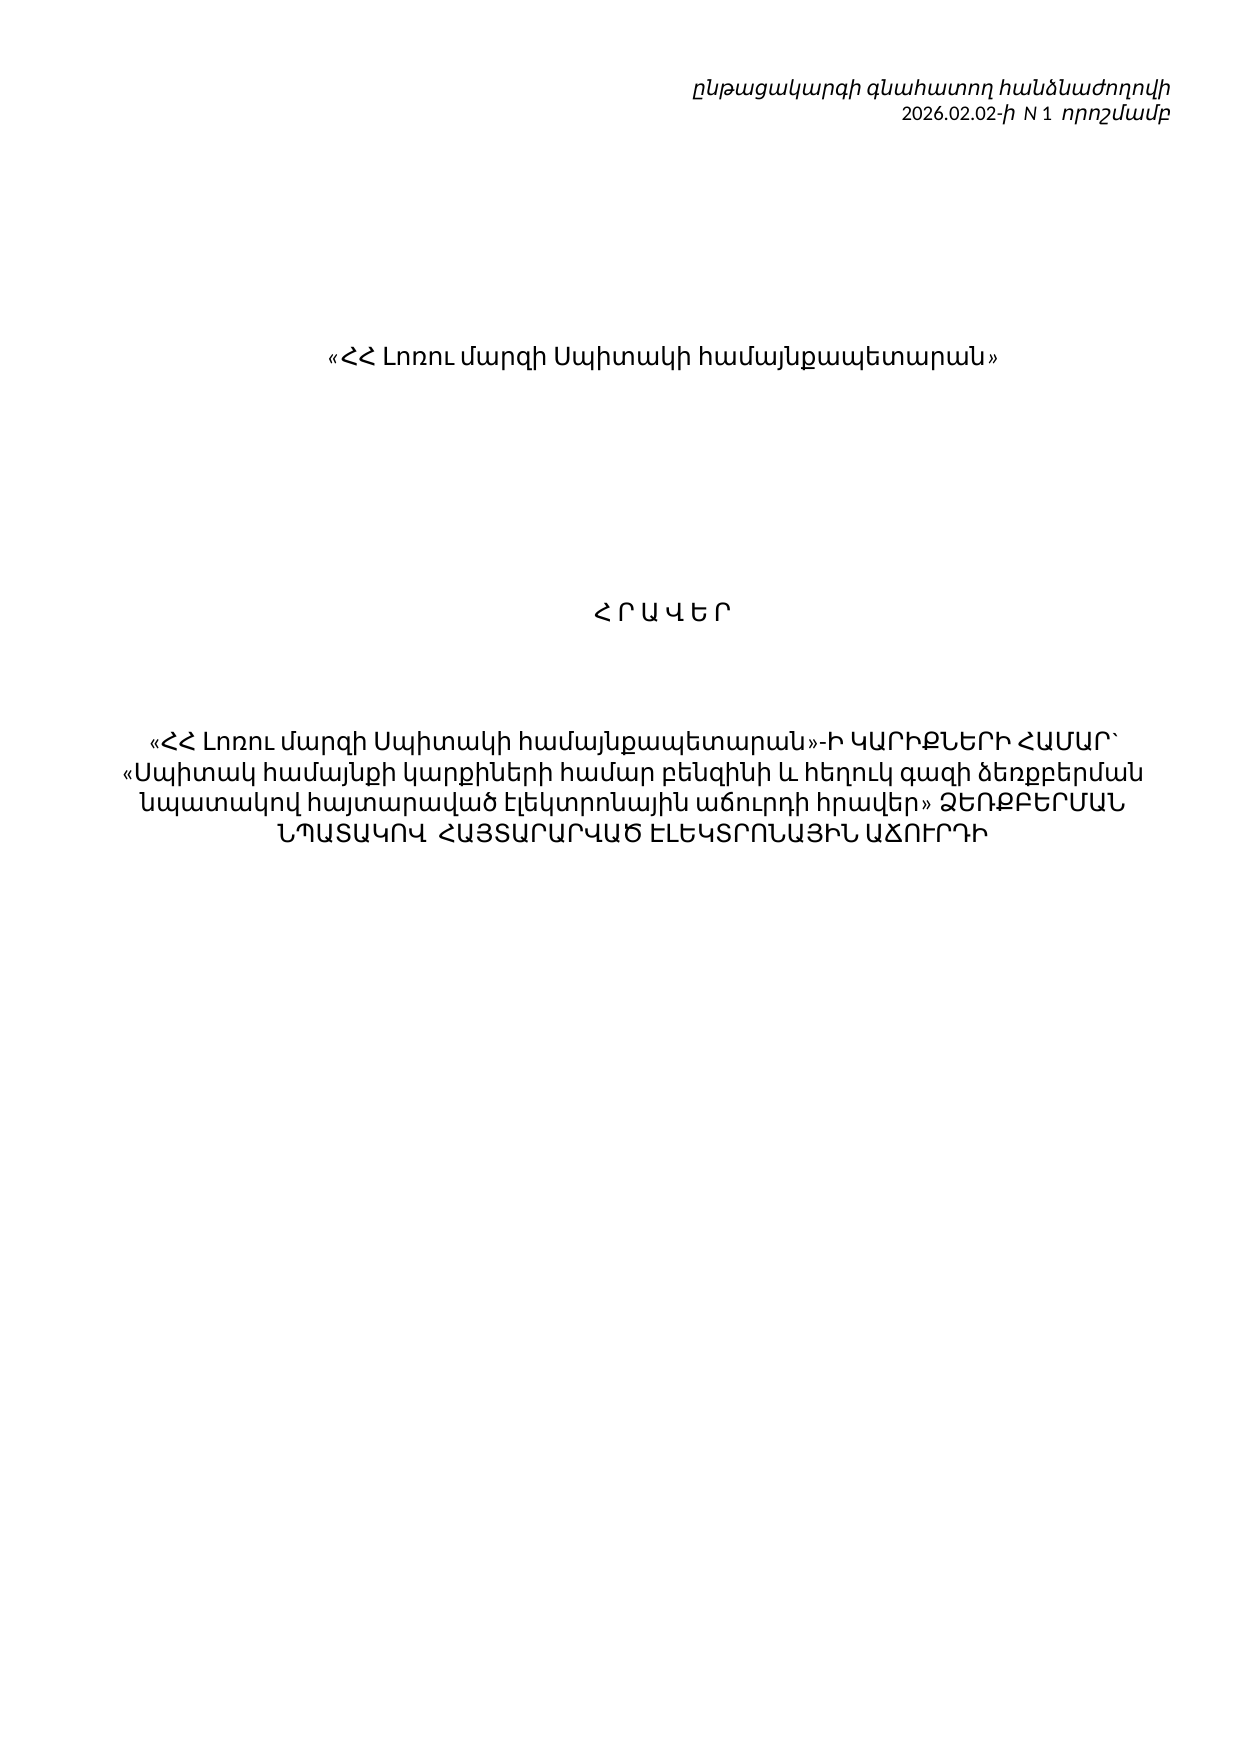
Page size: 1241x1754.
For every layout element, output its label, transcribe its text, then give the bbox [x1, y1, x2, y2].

text ընթացակարգի գնահատող հանձնաժողովի [94, 75, 1171, 100]
text 2026.02.02 -ի N 1 որոշմամբ [94, 100, 1171, 126]
text «ՀՀ Լոռու մարզի Սպիտակի համայնքապետարան»-Ի ԿԱՐԻՔՆԵՐԻ ՀԱՄԱՐ` «Սպիտակ համայնքի կարքիների համար բենզինի և հեղուկ գազի ձեռքբերման նպատակով հայտարաված էլեկտրոնային աճուրդի հրավեր» ՁԵՌՔԲԵՐՄԱՆ ՆՊԱՏԱԿՈՎ ՀԱՅՏԱՐԱՐՎԱԾ ԷԼԵԿՏՐՈՆԱՅԻՆ ԱՃՈՒՐԴԻ [94, 726, 1172, 848]
text « ՀՀ Լոռու մարզի Սպիտակի համայնքապետարան» [94, 341, 1172, 371]
text Հ Ր Ա Վ Ե Ր [94, 597, 1172, 628]
